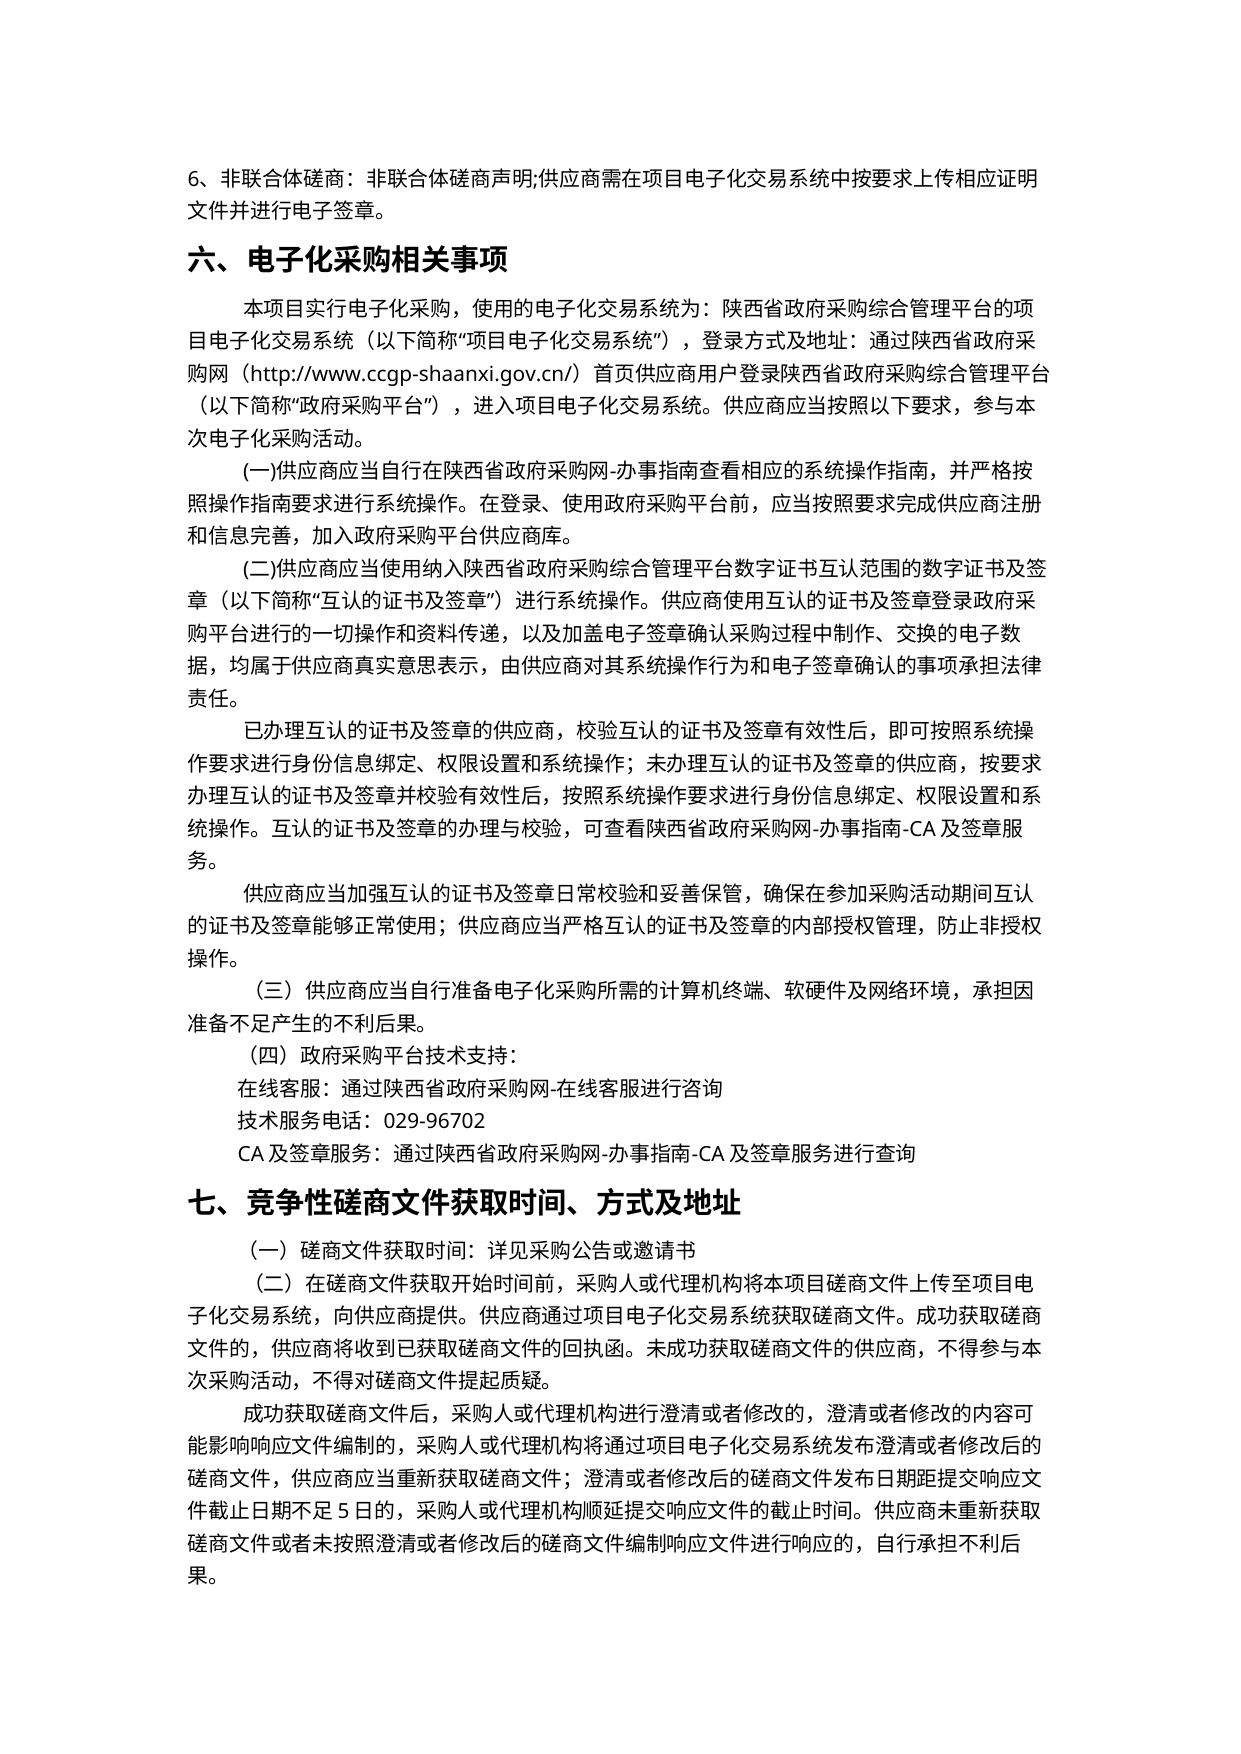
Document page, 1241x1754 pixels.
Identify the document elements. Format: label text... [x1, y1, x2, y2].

text 成功获取磋商文件后，采购人或代理机构进行澄清或者修改的，澄清或者修改的内容可能影响响应文件编制的，采购人或代理机构将通过项目电子化交易系统发布澄清或者修改后的磋商文件，供应商应当重新获取磋商文件；澄清或者修改后的磋商文件发布日期距提交响应文件截止日期不足5日的，采购人或代理机构顺延提交响应文件的截止时间。供应商未重新获取磋商文件或者未按照澄清或者修改后的磋商文件编制响应文件进行响应的，自行承担不利后果。 [187, 1397, 1053, 1592]
text 七、竞争性磋商文件获取时间、方式及地址 [187, 1169, 1053, 1234]
text 在线客服：通过陕西省政府采购网-在线客服进行咨询 [187, 1072, 1053, 1104]
text 六、电子化采购相关事项 [187, 227, 1053, 292]
text （四）政府采购平台技术支持： [187, 1039, 1053, 1072]
text 本项目实行电子化采购，使用的电子化交易系统为：陕西省政府采购综合管理平台的项目电子化交易系统（以下简称“项目电子化交易系统”），登录方式及地址：通过陕西省政府采购网（http://www.ccgp-shaanxi.gov.cn/）首页供应商用户登录陕西省政府采购综合管理平台（以下简称“政府采购平台”），进入项目电子化交易系统。供应商应当按照以下要求，参与本次电子化采购活动。 [187, 292, 1053, 454]
text CA及签章服务：通过陕西省政府采购网-办事指南-CA及签章服务进行查询 [187, 1137, 1053, 1169]
text 已办理互认的证书及签章的供应商，校验互认的证书及签章有效性后，即可按照系统操作要求进行身份信息绑定、权限设置和系统操作；未办理互认的证书及签章的供应商，按要求办理互认的证书及签章并校验有效性后，按照系统操作要求进行身份信息绑定、权限设置和系统操作。互认的证书及签章的办理与校验，可查看陕西省政府采购网-办事指南-CA及签章服务。 [187, 714, 1053, 877]
text 供应商应当加强互认的证书及签章日常校验和妥善保管，确保在参加采购活动期间互认的证书及签章能够正常使用；供应商应当严格互认的证书及签章的内部授权管理，防止非授权操作。 [187, 877, 1053, 974]
text （二）在磋商文件获取开始时间前，采购人或代理机构将本项目磋商文件上传至项目电子化交易系统，向供应商提供。供应商通过项目电子化交易系统获取磋商文件。成功获取磋商文件的，供应商将收到已获取磋商文件的回执函。未成功获取磋商文件的供应商，不得参与本次采购活动，不得对磋商文件提起质疑。 [187, 1267, 1053, 1397]
text (二)供应商应当使用纳入陕西省政府采购综合管理平台数字证书互认范围的数字证书及签章（以下简称“互认的证书及签章”）进行系统操作。供应商使用互认的证书及签章登录政府采购平台进行的一切操作和资料传递，以及加盖电子签章确认采购过程中制作、交换的电子数据，均属于供应商真实意思表示，由供应商对其系统操作行为和电子签章确认的事项承担法律责任。 [187, 552, 1053, 714]
text （三）供应商应当自行准备电子化采购所需的计算机终端、软硬件及网络环境，承担因准备不足产生的不利后果。 [187, 974, 1053, 1039]
text （一）磋商文件获取时间：详见采购公告或邀请书 [187, 1234, 1053, 1267]
text (一)供应商应当自行在陕西省政府采购网-办事指南查看相应的系统操作指南，并严格按照操作指南要求进行系统操作。在登录、使用政府采购平台前，应当按照要求完成供应商注册和信息完善，加入政府采购平台供应商库。 [187, 454, 1053, 552]
text 技术服务电话：029-96702 [187, 1104, 1053, 1137]
text 6、非联合体磋商：非联合体磋商声明;供应商需在项目电子化交易系统中按要求上传相应证明文件并进行电子签章。 [187, 162, 1053, 227]
